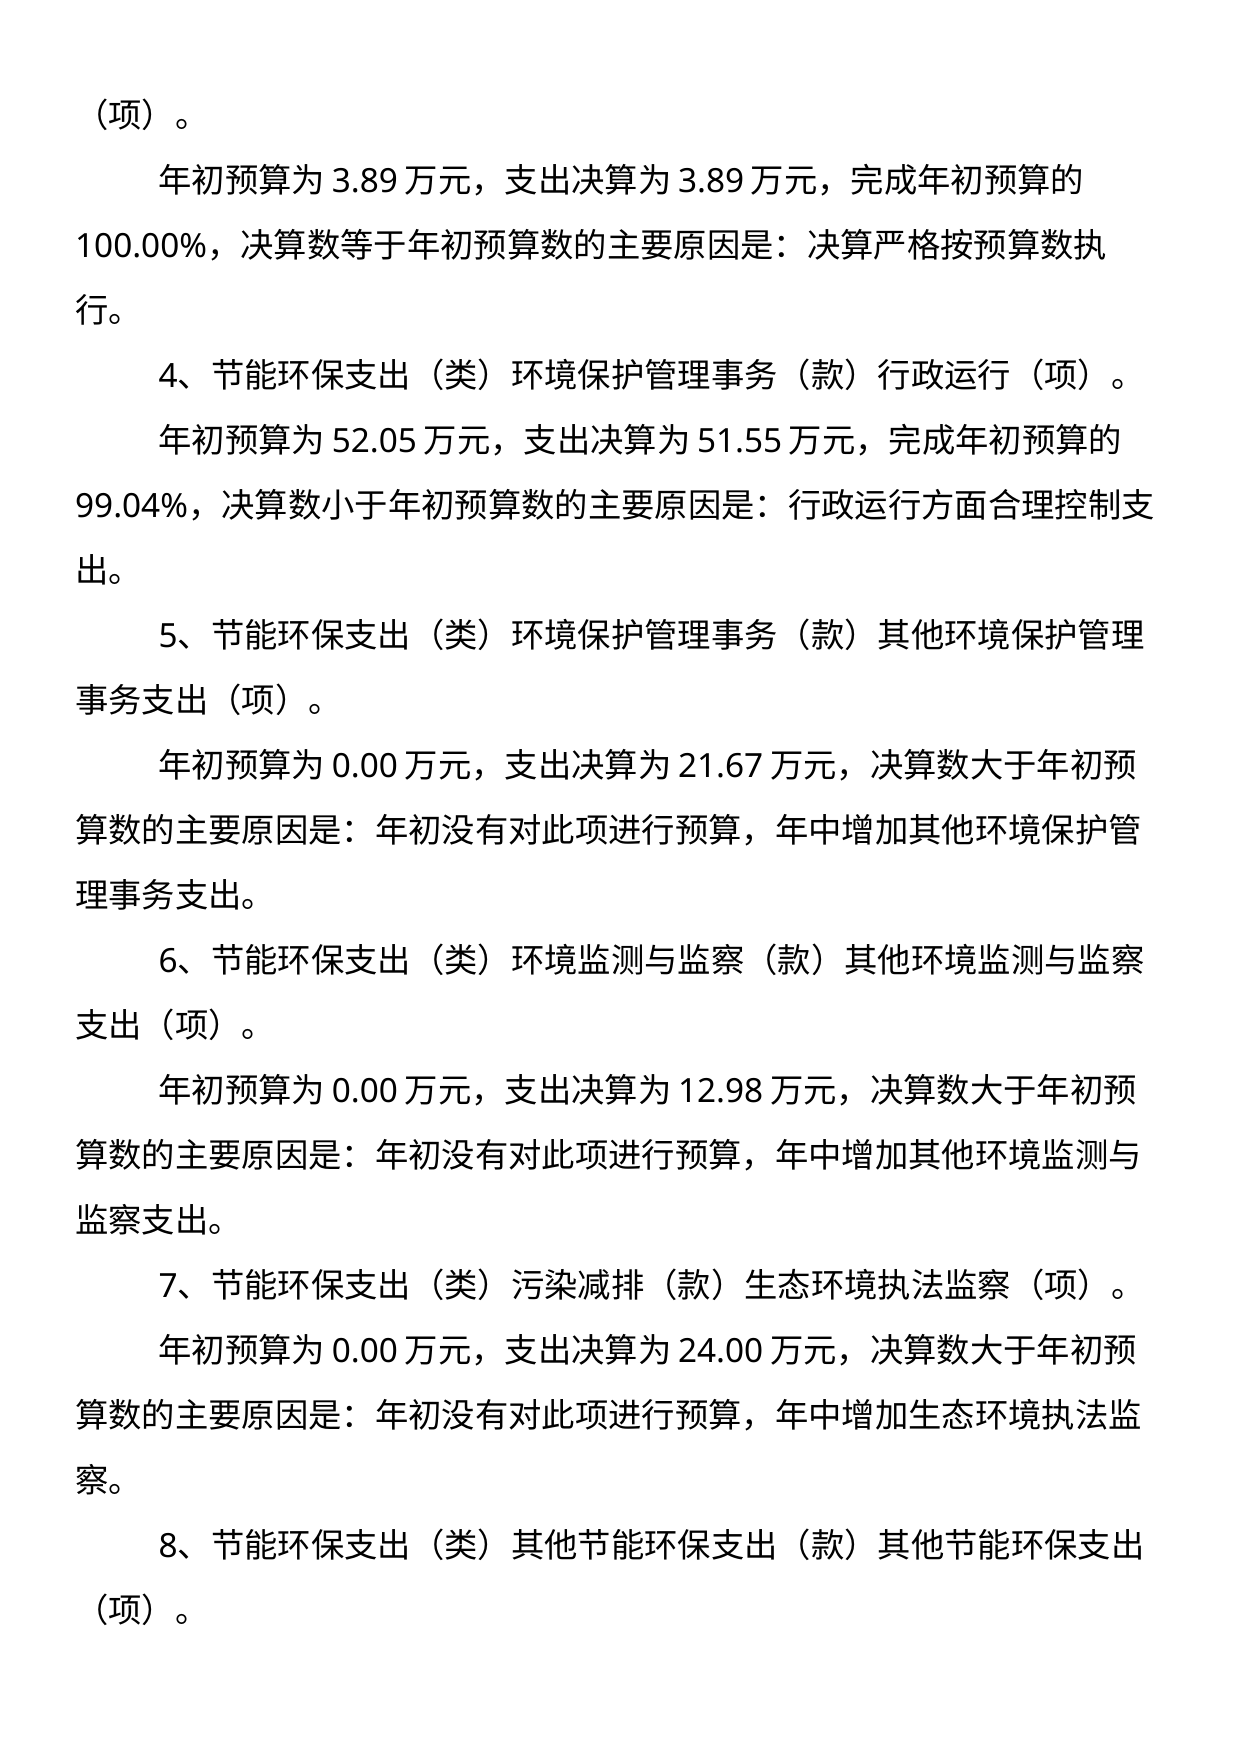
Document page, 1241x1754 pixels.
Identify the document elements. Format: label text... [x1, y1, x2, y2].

text 8、节能环保支出（类）其他节能环保支出（款）其他节能环保支出（项）。 [75, 1511, 1165, 1641]
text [75, 81, 1165, 146]
text 年初预算为3.89万元，支出决算为3.89万元，完成年初预算的100.00%，决算数等于年初预算数的主要原因是：决算严格按预算数执行。 [75, 146, 1165, 341]
text 年初预算为0.00万元，支出决算为24.00万元，决算数大于年初预算数的主要原因是：年初没有对此项进行预算，年中增加生态环境执法监察。 [75, 1316, 1165, 1511]
text 年初预算为0.00万元，支出决算为21.67万元，决算数大于年初预算数的主要原因是：年初没有对此项进行预算，年中增加其他环境保护管理事务支出。 [75, 731, 1165, 926]
text 6、节能环保支出（类）环境监测与监察（款）其他环境监测与监察支出（项）。 [75, 926, 1165, 1056]
text 年初预算为0.00万元，支出决算为12.98万元，决算数大于年初预算数的主要原因是：年初没有对此项进行预算，年中增加其他环境监测与监察支出。 [75, 1056, 1165, 1251]
text 年初预算为52.05万元，支出决算为51.55万元，完成年初预算的99.04%，决算数小于年初预算数的主要原因是：行政运行方面合理控制支出。 [75, 406, 1165, 601]
text 4、节能环保支出（类）环境保护管理事务（款）行政运行（项）。 [75, 341, 1165, 406]
text 7、节能环保支出（类）污染减排（款）生态环境执法监察（项）。 [75, 1251, 1165, 1316]
text 5、节能环保支出（类）环境保护管理事务（款）其他环境保护管理事务支出（项）。 [75, 601, 1165, 731]
